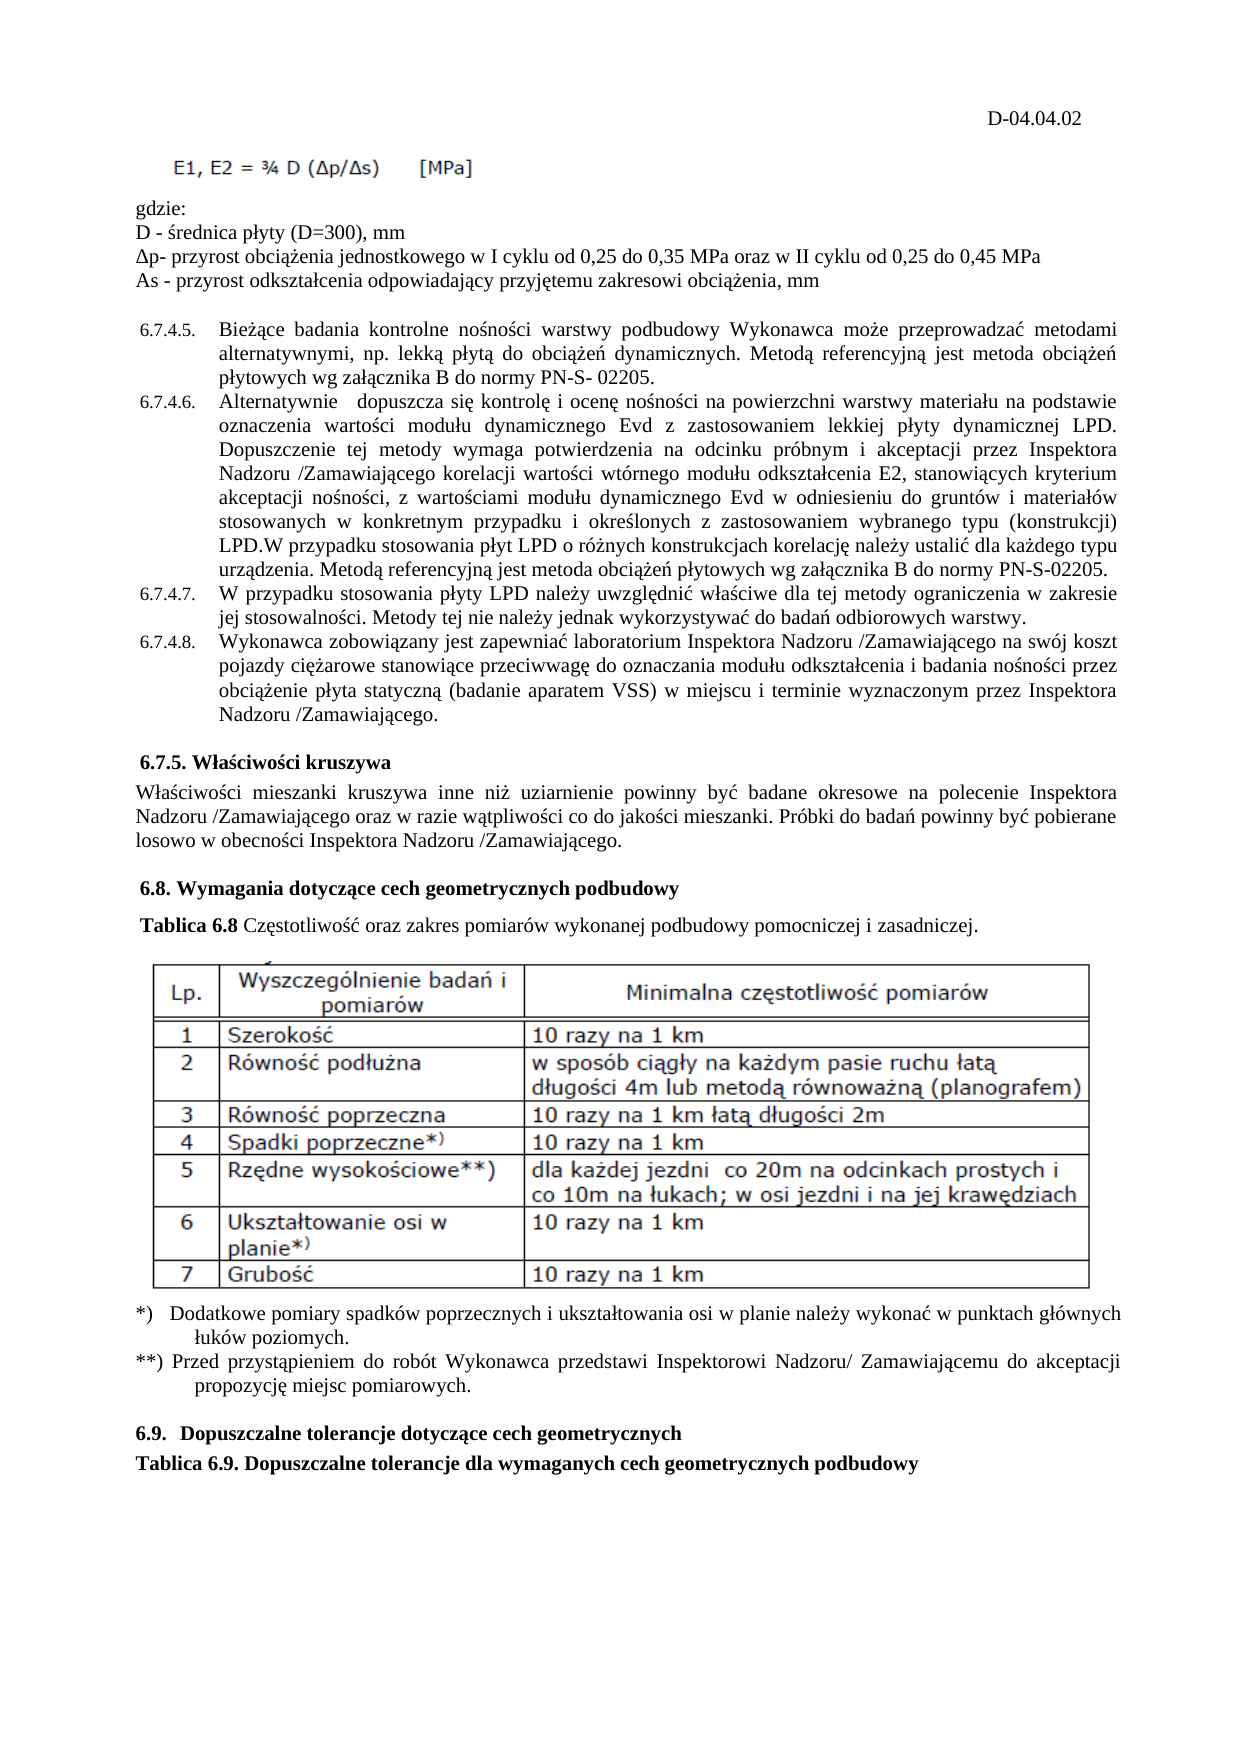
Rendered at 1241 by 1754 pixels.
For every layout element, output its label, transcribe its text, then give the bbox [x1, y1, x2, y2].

text D - średnica płyty (D=300), mm [135, 220, 1122, 244]
text Δp- przyrost obciążenia jednostkowego w I cyklu od 0,25 do 0,35 MPa oraz w II cyklu od 0,25 do 0,45 MPa [135, 244, 1120, 268]
list Wykonawca zobowiązany jest zapewniać laboratorium Inspektora Nadzoru /Zamawiającego na swój koszt pojazdy ciężarowe stanowiące przeciwwagę do oznaczania modułu odkształcenia i badania nośności przez obciążenie płyta statyczną (badanie aparatem VSS) w miejscu i terminie wyznaczonym przez Inspektora Nadzoru /Zamawiającego. [139, 629, 1118, 726]
subtitle 6.8. Wymagania dotyczące cech geometrycznych podbudowy [139, 876, 1122, 900]
text *) Dodatkowe pomiary spadków poprzecznych i ukształtowania osi w planie należy wykonać w punktach głównych łuków poziomych. [135, 1301, 1122, 1349]
text gdzie: [135, 196, 1122, 220]
text Tablica 6.9. Dopuszczalne tolerancje dla wymaganych cech geometrycznych podbudowy [135, 1451, 1122, 1475]
picture [143, 152, 503, 197]
subtitle Dopuszczalne tolerancje dotyczące cech geometrycznych [135, 1421, 1122, 1445]
list W przypadku stosowania płyty LPD należy uwzględnić właściwe dla tej metody ograniczenia w zakresie jej stosowalności. Metody tej nie należy jednak wykorzystywać do badań odbiorowych warstwy. [139, 581, 1118, 629]
list Alternatywnie dopuszcza się kontrolę i ocenę nośności na powierzchni warstwy materiału na podstawie oznaczenia wartości modułu dynamicznego Evd z zastosowaniem lekkiej płyty dynamicznej LPD. Dopuszczenie tej metody wymaga potwierdzenia na odcinku próbnym i akceptacji przez Inspektora Nadzoru /Zamawiającego korelacji wartości wtórnego modułu odkształcenia E2, stanowiących kryterium akceptacji nośności, z wartościami modułu dynamicznego Evd w odniesieniu do gruntów i materiałów stosowanych w konkretnym przypadku i określonych z zastosowaniem wybranego typu (konstrukcji) LPD.W przypadku stosowania płyt LPD o różnych konstrukcjach korelację należy ustalić dla każdego typu urządzenia. Metodą referencyjną jest metoda obciążeń płytowych wg załącznika B do normy PN-S-02205. [139, 389, 1118, 581]
text Właściwości mieszanki kruszywa inne niż uziarnienie powinny być badane okresowe na polecenie Inspektora Nadzoru /Zamawiającego oraz w razie wątpliwości co do jakości mieszanki. Próbki do badań powinny być pobierane losowo w obecności Inspektora Nadzoru /Zamawiającego. [135, 780, 1118, 852]
list Bieżące badania kontrolne nośności warstwy podbudowy Wykonawca może przeprowadzać metodami alternatywnymi, np. lekką płytą do obciążeń dynamicznych. Metodą referencyjną jest metoda obciążeń płytowych wg załącznika B do normy PN-S- 02205. [139, 317, 1118, 389]
subtitle Tablica 6.8 Częstotliwość oraz zakres pomiarów wykonanej podbudowy pomocniczej i zasadniczej. [139, 913, 1122, 937]
picture [139, 961, 1105, 1301]
text **) Przed przystąpieniem do robót Wykonawca przedstawi Inspektorowi Nadzoru/ Zamawiającemu do akceptacji propozycję miejsc pomiarowych. [135, 1349, 1122, 1397]
subtitle 6.7.5. Właściwości kruszywa [139, 750, 1122, 774]
text As - przyrost odkształcenia odpowiadający przyjętemu zakresowi obciążenia, mm [135, 268, 1122, 292]
